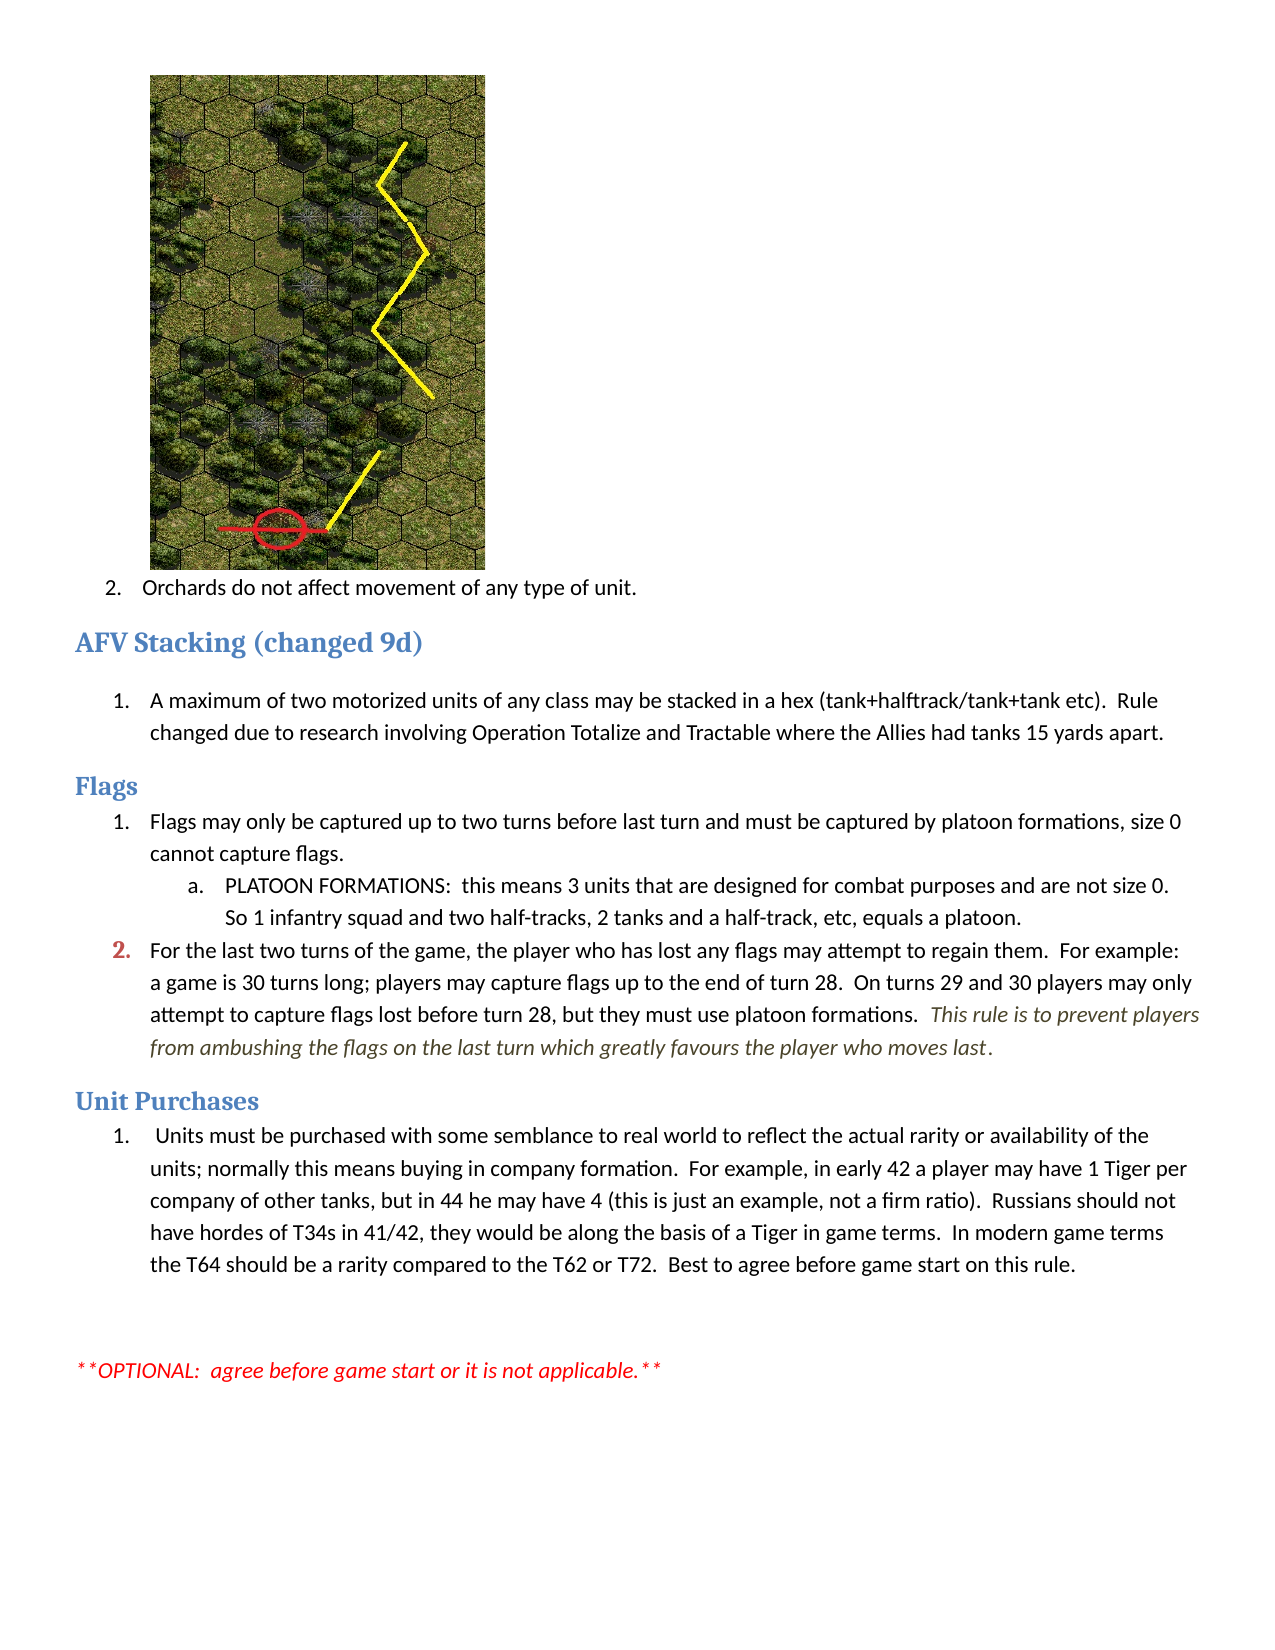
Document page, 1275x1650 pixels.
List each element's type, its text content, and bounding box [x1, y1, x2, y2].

list Orchards do not affect movement of any type of unit. [104, 573, 1200, 601]
subtitle Unit Purchases [75, 1086, 1200, 1117]
list Units must be purchased with some semblance to real world to reflect the actual rarity or availability of the units; normally this means buying in company formation. For example, in early 42 a player may have 1 Tiger per company of other tanks, but in 44 he may have 4 (this is just an example, not a firm ratio). Russians should not have hordes of T34s in 41/42, they would be along the basis of a Tiger in game terms. In modern game terms the T64 should be a rarity compared to the T62 or T72. Best to agree before game start on this rule. [112, 1122, 1200, 1278]
subtitle Flags [75, 771, 1200, 802]
list Flags may only be captured up to two turns before last turn and must be captured by platoon formations, size 0 cannot capture flags. [112, 807, 1200, 867]
list A maximum of two motorized units of any class may be stacked in a hex (tank+halftrack/tank+tank etc). Rule changed due to research involving Operation Totalize and Tractable where the Allies had tanks 15 yards apart. [112, 686, 1200, 746]
picture [150, 75, 486, 570]
list PLATOON FORMATIONS: this means 3 units that are designed for combat purposes and are not size 0. So 1 infantry squad and two half-tracks, 2 tanks and a half-track, etc, equals a platoon. [187, 871, 1200, 931]
list For the last two turns of the game, the player who has lost any flags may attempt to regain them. For example: a game is 30 turns long; players may capture flags up to the end of turn 28. On turns 29 and 30 players may only attempt to capture flags lost before turn 28, but they must use platoon formations. This rule is to prevent players from ambushing the flags on the last turn which greatly favours the player who moves last. [112, 936, 1200, 1061]
text **OPTIONAL: agree before game start or it is not applicable.** [75, 1356, 1200, 1384]
text AFV Stacking (changed 9d) [75, 626, 1200, 660]
